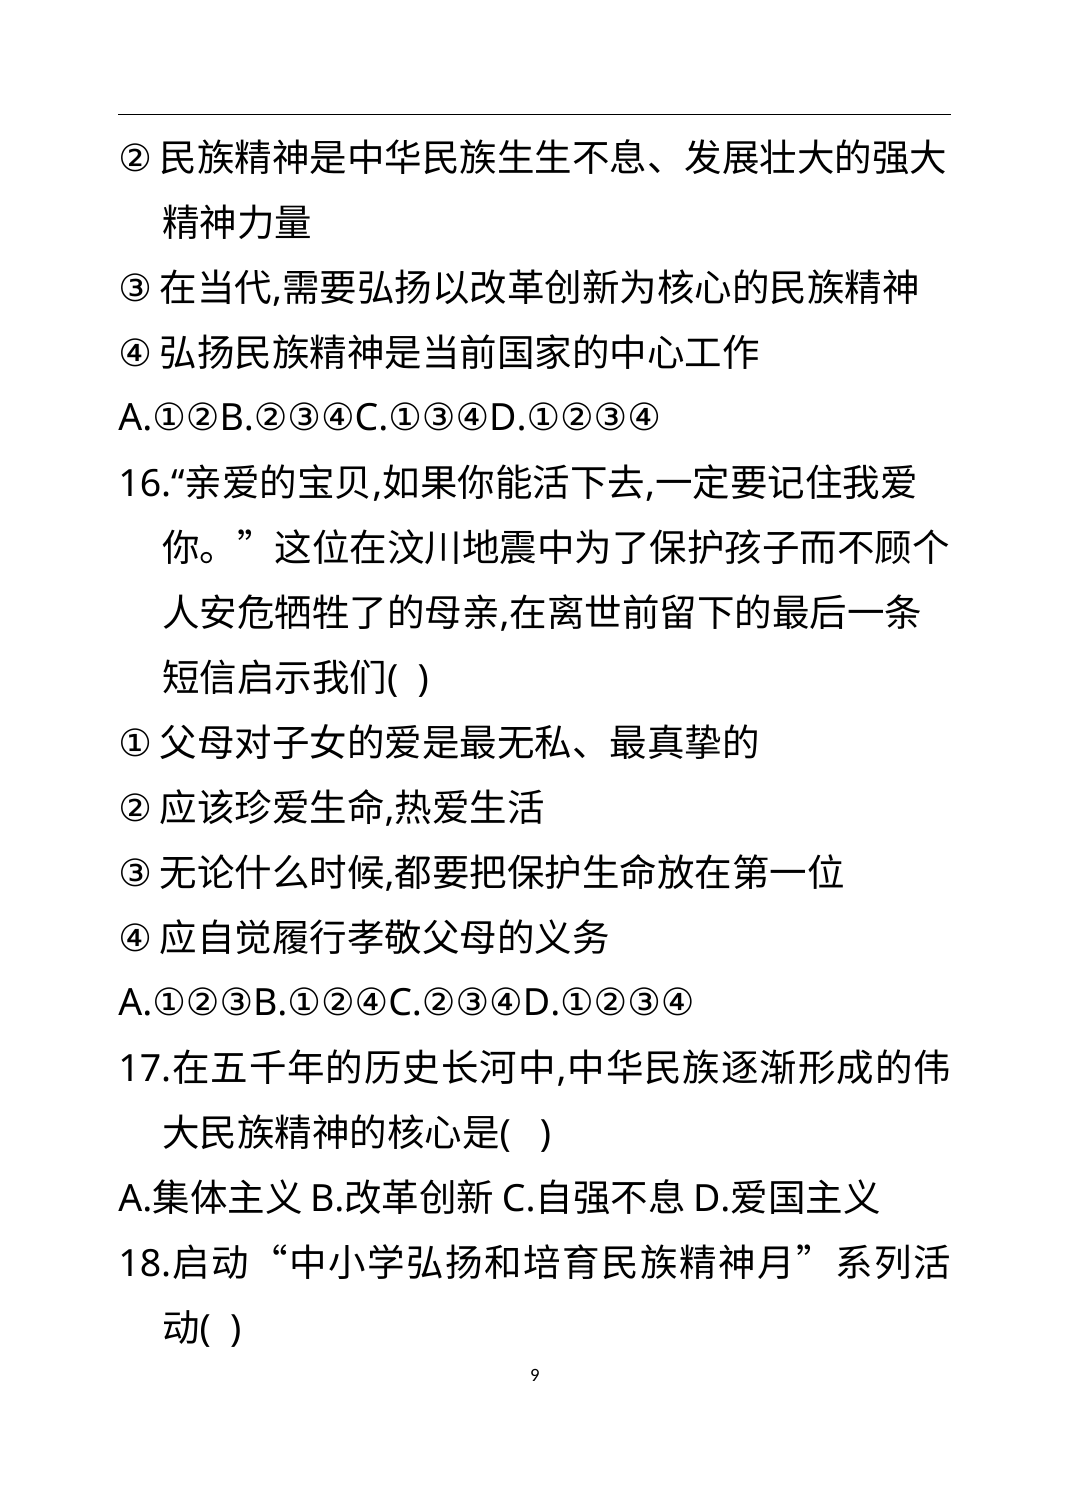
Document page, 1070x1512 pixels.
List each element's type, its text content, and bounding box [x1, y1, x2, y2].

text A.集体主义B.改革创新C.自强不息D.爱国主义 [118, 1163, 951, 1228]
text ①父母对子女的爱是最无私、最真挚的 [118, 708, 951, 773]
text 16.“亲爱的宝贝,如果你能活下去,一定要记住我爱你。”这位在汶川地震中为了保护孩子而不顾个人安危牺牲了的母亲,在离世前留下的最后一条短信启示我们( ) [118, 448, 951, 708]
text 17.在五千年的历史长河中,中华民族逐渐形成的伟大民族精神的核心是( ) [118, 1033, 951, 1163]
text ④应自觉履行孝敬父母的义务 [118, 903, 951, 968]
text 18.启动“中小学弘扬和培育民族精神月”系列活动( ) [118, 1228, 951, 1358]
text ③在当代,需要弘扬以改革创新为核心的民族精神 [118, 253, 951, 318]
text ④弘扬民族精神是当前国家的中心工作 [118, 318, 951, 383]
text ③无论什么时候,都要把保护生命放在第一位 [118, 838, 951, 903]
text ②民族精神是中华民族生生不息、发展壮大的强大精神力量 [118, 123, 951, 253]
text A.①②B.②③④C.①③④D.①②③④ [118, 383, 951, 448]
text ②应该珍爱生命,热爱生活 [118, 773, 951, 838]
text A.①②③B.①②④C.②③④D.①②③④ [118, 968, 951, 1033]
